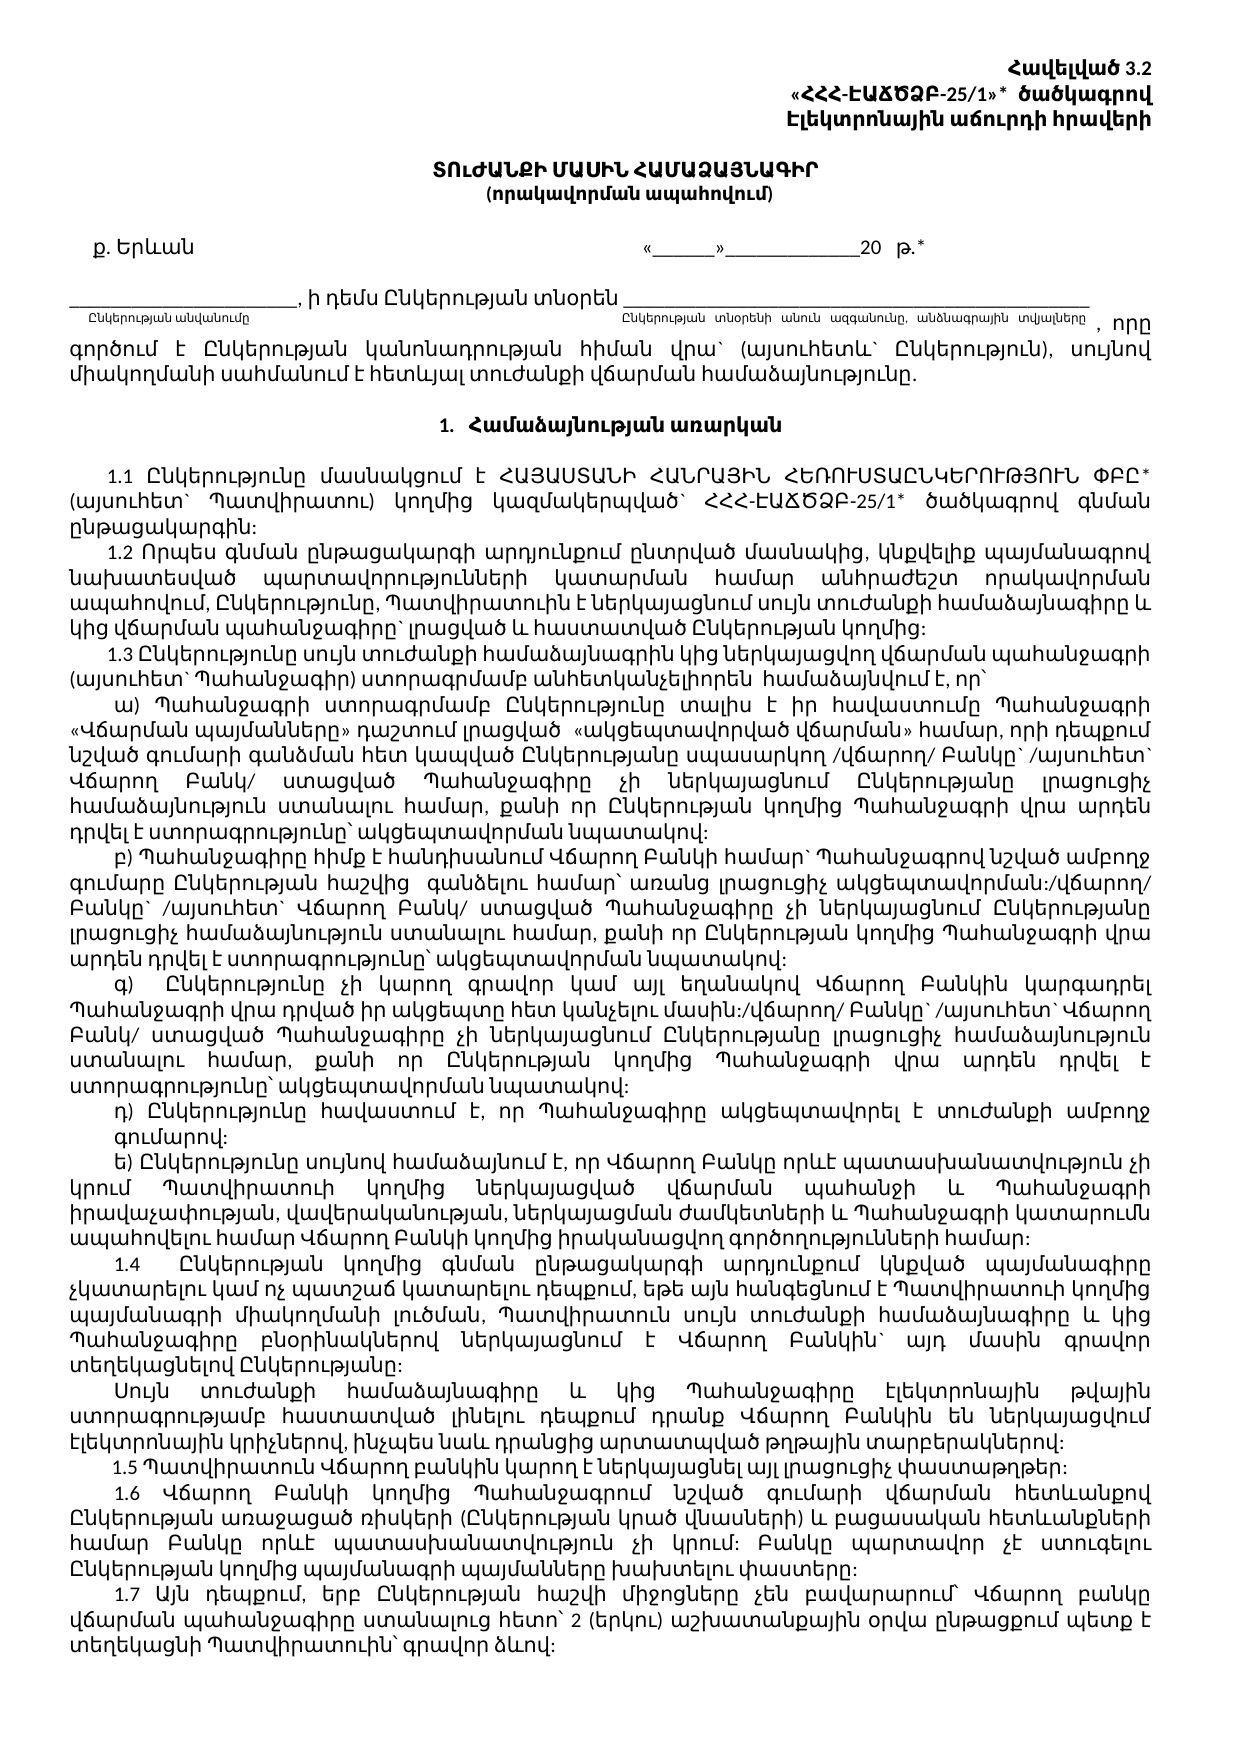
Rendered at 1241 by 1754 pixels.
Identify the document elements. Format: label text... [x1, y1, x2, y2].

text 1.5 Պատվիրատուն Վճարող բանկին կարող է ներկայացնել այլ լրացուցիչ փաստաթղթեր: [69, 1454, 1152, 1480]
text դ) Ընկերությունը հավաստում է, որ Պահանջագիրը ակցեպտավորել է տուժանքի ամբողջ գումարով: [113, 1098, 1152, 1149]
text ե) Ընկերությունը սույնով համաձայնում է, որ Վճարող Բանկը որևէ պատասխանատվություն չի կրում Պատվիրատուի կողմից ներկայացված վճարման պահանջի և Պահանջագրի իրավաչափության, վավերականության, ներկայացման ժամկետների և Պահանջագրի կատարումն ապահովելու համար Վճարող Բանկի կողմից իրականացվող գործողությունների համար: [69, 1149, 1152, 1251]
text Ընկերության անվանումը Ընկերության տնօրենի անուն ազգանունը, անձնագրային տվյալները , որը գործում է Ընկերության կանոնադրության հիման վրա` (այսուհետև` Ընկերություն), սույնով միակողմանի սահմանում է հետևյալ տուժանքի վճարման համաձայնությունը. [69, 311, 1152, 387]
text 1.6 Վճարող Բանկի կողմից Պահանջագրում նշված գումարի վճարման հետևանքով Ընկերության առաջացած ռիսկերի (Ընկերության կրած վնասների) և բացասական հետևանքների համար Բանկը որևէ պատասխանատվություն չի կրում: Բանկը պարտավոր չէ ստուգելու Ընկերության կողմից պայմանագրի պայմանները խախտելու փաստերը: [69, 1480, 1152, 1581]
text ա) Պահանջագրի ստորագրմամբ Ընկերությունը տալիս է իր հավաստումը Պահանջագրի «Վճարման պայմանները» դաշտում լրացված «ակցեպտավորված վճարման» համար, որի դեպքում նշված գումարի գանձման հետ կապված Ընկերությանը սպասարկող /վճարող/ Բանկը` /այսուհետ` Վճարող Բանկ/ ստացված Պահանջագիրը չի ներկայացնում Ընկերությանը լրացուցիչ համաձայնություն ստանալու համար, քանի որ Ընկերության կողմից Պահանջագրի վրա արդեն դրվել է ստորագրությունը՝ ակցեպտավորման նպատակով: [69, 692, 1152, 844]
text Հավելված 3.2 [69, 56, 1152, 81]
text 1.3 Ընկերությունը սույն տուժանքի համաձայնագրին կից ներկայացվող վճարման պահանջագրի (այսուհետ` Պահանջագիր) ստորագրմամբ անհետկանչելիորեն համաձայնվում է, որ՝ [69, 641, 1152, 692]
text ______________________, ի դեմս Ընկերության տնօրեն _____________________________________________ [69, 285, 1152, 311]
text ք. Երևան «______»_____________20 թ.* [69, 234, 1152, 260]
text Էլեկտրոնային աճուրդի հրավերի [69, 106, 1152, 132]
text 1.1 Ընկերությունը մասնակցում է ՀԱՅԱՍՏԱՆԻ ՀԱՆՐԱՅԻՆ ՀԵՌՈՒՍՏԱԸՆԿԵՐՈՒԹՅՈՒՆ ՓԲԸ* (այսուհետ` Պատվիրատու) կողմից կազմակերպված` ՀՀՀ-ԷԱՃԾՁԲ-25/1* ծածկագրով գնման ընթացակարգին: [69, 463, 1152, 539]
text 1.2 Որպես գնման ընթացակարգի արդյունքում ընտրված մասնակից, կնքվելիք պայմանագրով նախատեսված պարտավորությունների կատարման համար անհրաժեշտ որակավորման ապահովում, Ընկերությունը, Պատվիրատուին է ներկայացնում սույն տուժանքի համաձայնագիրը և կից վճարման պահանջագիրը` լրացված և հաստատված Ընկերության կողմից: [69, 539, 1152, 641]
text 1. Համաձայնության առարկան [69, 412, 1152, 438]
text բ) Պահանջագիրը հիմք է հանդիսանում Վճարող Բանկի համար` Պահանջագրով նշված ամբողջ գումարը Ընկերության հաշվից գանձելու համար՝ առանց լրացուցիչ ակցեպտավորման:/վճարող/ Բանկը` /այսուհետ` Վճարող Բանկ/ ստացված Պահանջագիրը չի ներկայացնում Ընկերությանը լրացուցիչ համաձայնություն ստանալու համար, քանի որ Ընկերության կողմից Պահանջագրի վրա արդեն դրվել է ստորագրությունը՝ ակցեպտավորման նպատակով: [69, 844, 1152, 971]
text «ՀՀՀ-ԷԱՃԾՁԲ-25/1»* ծածկագրով [69, 81, 1152, 106]
text 1.4 Ընկերության կողմից գնման ընթացակարգի արդյունքում կնքված պայմանագիրը չկատարելու կամ ոչ պատշաճ կատարելու դեպքում, եթե այն հանգեցնում է Պատվիրատուի կողմից պայմանագրի միակողմանի լուծման, Պատվիրատուն սույն տուժանքի համաձայնագիրը և կից Պահանջագիրը բնօրինակներով ներկայացնում է Վճարող Բանկին` այդ մասին գրավոր տեղեկացնելով Ընկերությանը: [69, 1251, 1152, 1378]
text (որակավորման ապահովում) [69, 183, 1152, 206]
text գ) Ընկերությունը չի կարող գրավոր կամ այլ եղանակով Վճարող Բանկին կարգադրել Պահանջագրի վրա դրված իր ակցեպտը հետ կանչելու մասին:/վճարող/ Բանկը` /այսուհետ` Վճարող Բանկ/ ստացված Պահանջագիրը չի ներկայացնում Ընկերությանը լրացուցիչ համաձայնություն ստանալու համար, քանի որ Ընկերության կողմից Պահանջագրի վրա արդեն դրվել է ստորագրությունը՝ ակցեպտավորման նպատակով: [69, 971, 1152, 1098]
text ՏՈւԺԱՆՔԻ ՄԱՍԻՆ ՀԱՄԱՁԱՅՆԱԳԻՐ [69, 157, 1152, 183]
text 1.7 Այն դեպքում, երբ Ընկերության հաշվի միջոցները չեն բավարարում՝ Վճարող բանկը վճարման պահանջագիրը ստանալուց հետո՝ 2 (երկու) աշխատանքային օրվա ընթացքում պետք է տեղեկացնի Պատվիրատուին՝ գրավոր ձևով: [69, 1581, 1152, 1658]
text Սույն տուժանքի համաձայնագիրը և կից Պահանջագիրը էլեկտրոնային թվային ստորագրությամբ հաստատված լինելու դեպքում դրանք Վճարող Բանկին են ներկայացվում էլեկտրոնային կրիչներով, ինչպես նաև դրանցից արտատպված թղթային տարբերակներով: [69, 1378, 1152, 1454]
